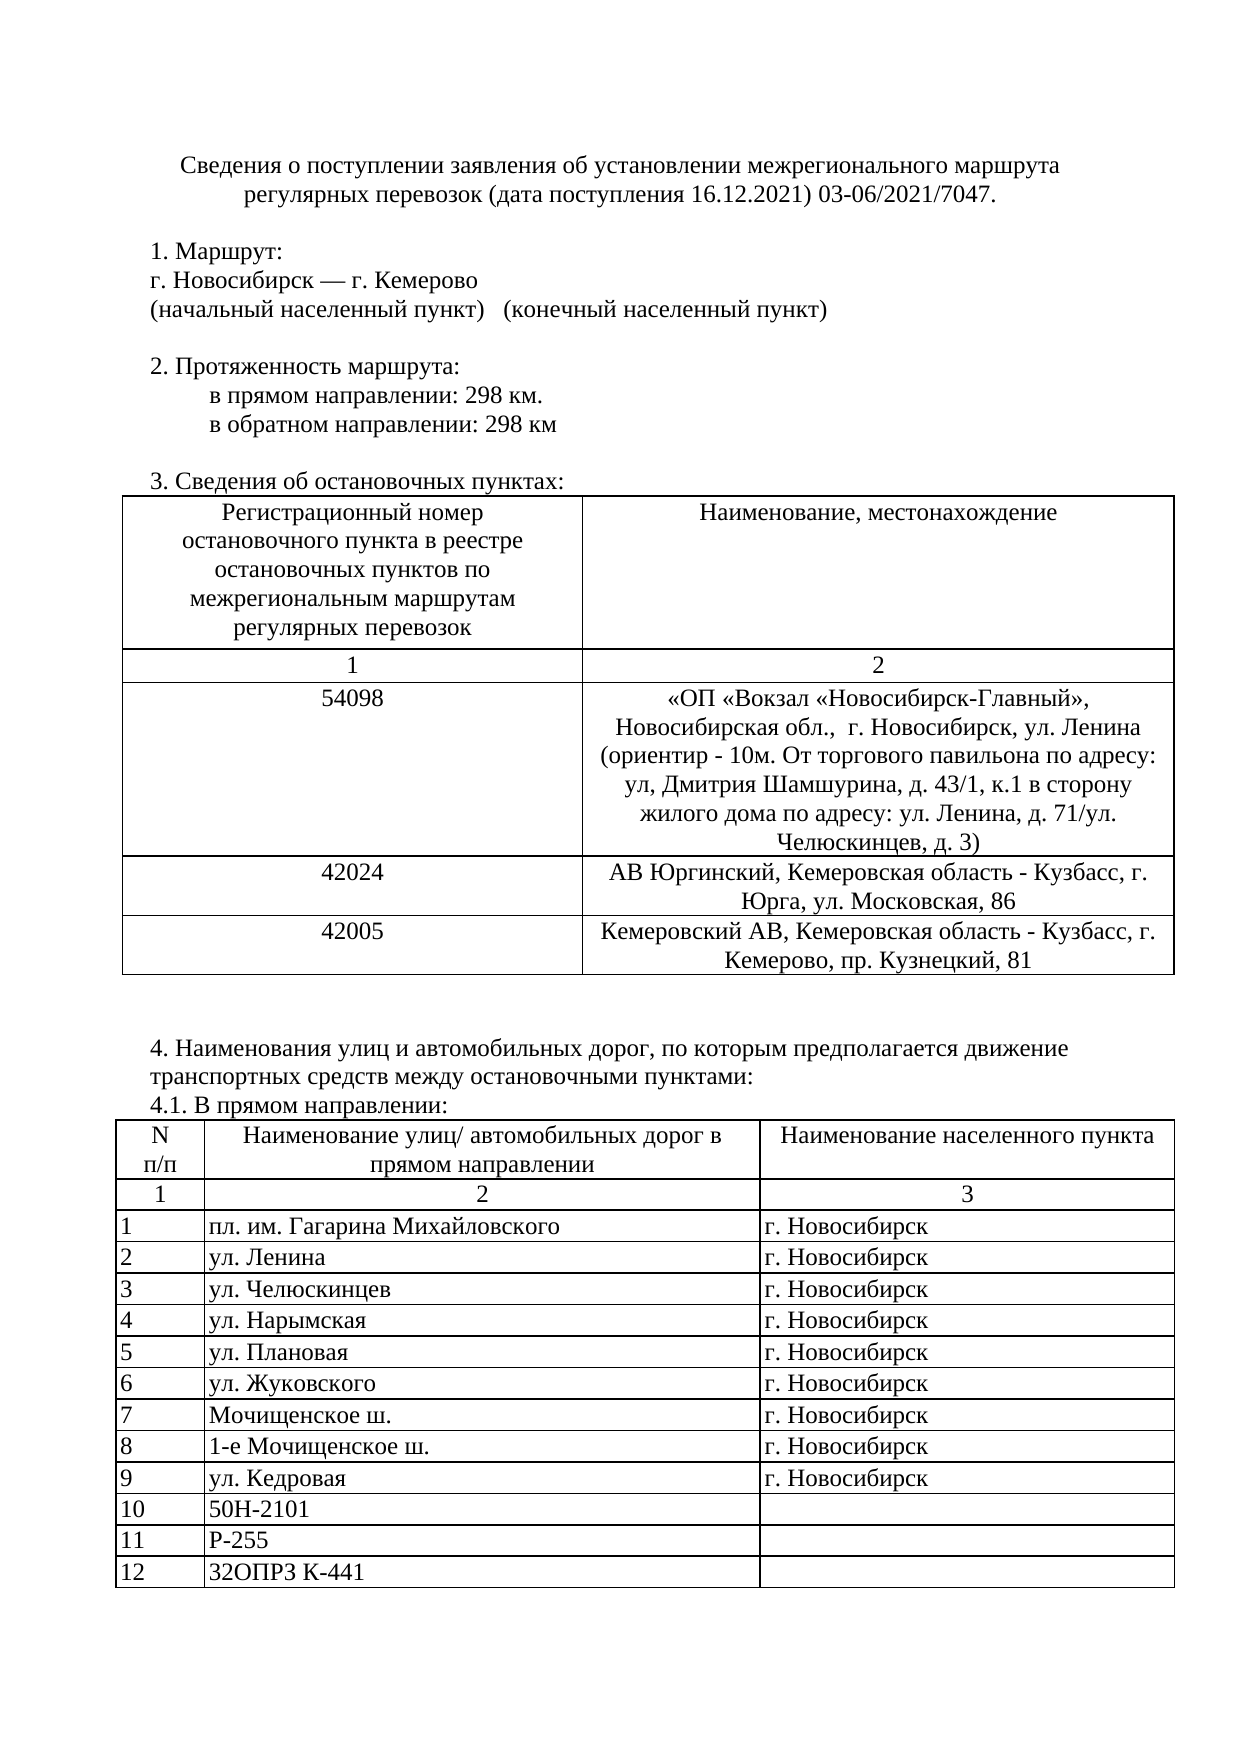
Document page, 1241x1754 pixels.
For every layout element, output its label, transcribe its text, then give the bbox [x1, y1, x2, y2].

table_cell 1 [117, 1180, 204, 1209]
table_cell 2 [583, 650, 1173, 681]
table_cell [761, 1557, 1174, 1587]
table_cell 1-е Мочищенское ш. [205, 1431, 759, 1461]
table_cell 3 [117, 1274, 204, 1304]
table_cell г. Новосибирск [761, 1368, 1174, 1398]
table_cell 3 [761, 1180, 1174, 1209]
table_header Наименование, местонахождение [583, 497, 1173, 648]
text г. Новосибирск — г. Кемерово [150, 265, 1090, 294]
text 4.1. В прямом направлении: [150, 1090, 1090, 1119]
table_cell 54098 [123, 683, 582, 855]
table_cell 32ОПРЗ К-441 [205, 1557, 759, 1587]
table_cell [761, 1494, 1174, 1524]
table_cell г. Новосибирск [761, 1431, 1174, 1461]
table_cell «ОП «Вокзал «Новосибирск-Главный», Новосибирская обл., г. Новосибирск, ул. Ленина (ориентир - 10м. От торгового павильона по адресу: ул, Дмитрия Шамшурина, д. 43/1, к.1 в сторону жилого дома по адресу: ул. Ленина, д. 71/ул. Челюскинцев, д. 3) [583, 683, 1173, 855]
table_cell ул. Челюскинцев [205, 1274, 759, 1304]
table_cell [761, 1526, 1174, 1555]
table_cell 7 [117, 1400, 204, 1429]
table_cell г. Новосибирск [761, 1400, 1174, 1429]
table_cell г. Новосибирск [761, 1242, 1174, 1272]
table_cell 8 [117, 1431, 204, 1461]
table_cell ул. Плановая [205, 1337, 759, 1367]
table_cell Мочищенское ш. [205, 1400, 759, 1429]
table_header Наименование населенного пункта [761, 1121, 1174, 1178]
table_cell ул. Нарымская [205, 1305, 759, 1335]
table_cell г. Новосибирск [761, 1463, 1174, 1492]
table_cell 1 [117, 1211, 204, 1241]
table_cell 2 [205, 1180, 759, 1209]
text 3. Сведения об остановочных пунктах: [150, 466, 1090, 495]
table_cell Р-255 [205, 1526, 759, 1555]
table_cell 42005 [123, 916, 582, 973]
table_cell 10 [117, 1494, 204, 1524]
table_cell 42024 [123, 857, 582, 914]
table_cell г. Новосибирск [761, 1274, 1174, 1304]
table_cell 1 [123, 650, 582, 681]
table_cell 11 [117, 1526, 204, 1555]
table_cell 4 [117, 1305, 204, 1335]
table_cell 2 [117, 1242, 204, 1272]
text в прямом направлении: 298 км. [150, 380, 1090, 409]
text (начальный населенный пункт) (конечный населенный пункт) [150, 294, 1090, 322]
table_cell 9 [117, 1463, 204, 1492]
table_cell Кемеровский АВ, Кемеровская область - Кузбасс, г. Кемерово, пр. Кузнецкий, 81 [583, 916, 1173, 973]
table_cell г. Новосибирск [761, 1211, 1174, 1241]
table_cell ул. Кедровая [205, 1463, 759, 1492]
text в обратном направлении: 298 км [150, 409, 1090, 437]
table_cell г. Новосибирск [761, 1305, 1174, 1335]
table_cell 12 [117, 1557, 204, 1587]
text Сведения о поступлении заявления об установлении межрегионального маршрута регулярных перевозок (дата поступления 16.12.2021) 03-06/2021/7047. [150, 150, 1090, 207]
text 2. Протяженность маршрута: [150, 351, 1090, 380]
table_header Регистрационный номер остановочного пункта в реестре остановочных пунктов по межрегиональным маршрутам регулярных перевозок [123, 497, 582, 648]
text 4. Наименования улиц и автомобильных дорог, по которым предполагается движение транспортных средств между остановочными пунктами: [150, 1033, 1090, 1090]
table_cell ул. Жуковского [205, 1368, 759, 1398]
table_cell 50Н-2101 [205, 1494, 759, 1524]
table_cell ул. Ленина [205, 1242, 759, 1272]
table_cell 5 [117, 1337, 204, 1367]
table_cell 6 [117, 1368, 204, 1398]
table_cell пл. им. Гагарина Михайловского [205, 1211, 759, 1241]
text 1. Маршрут: [150, 236, 1090, 265]
table_header Наименование улиц/ автомобильных дорог в прямом направлении [205, 1121, 759, 1178]
table_cell г. Новосибирск [761, 1337, 1174, 1367]
table_cell АВ Юргинский, Кемеровская область - Кузбасс, г. Юрга, ул. Московская, 86 [583, 857, 1173, 914]
table_header N п/п [117, 1121, 204, 1178]
